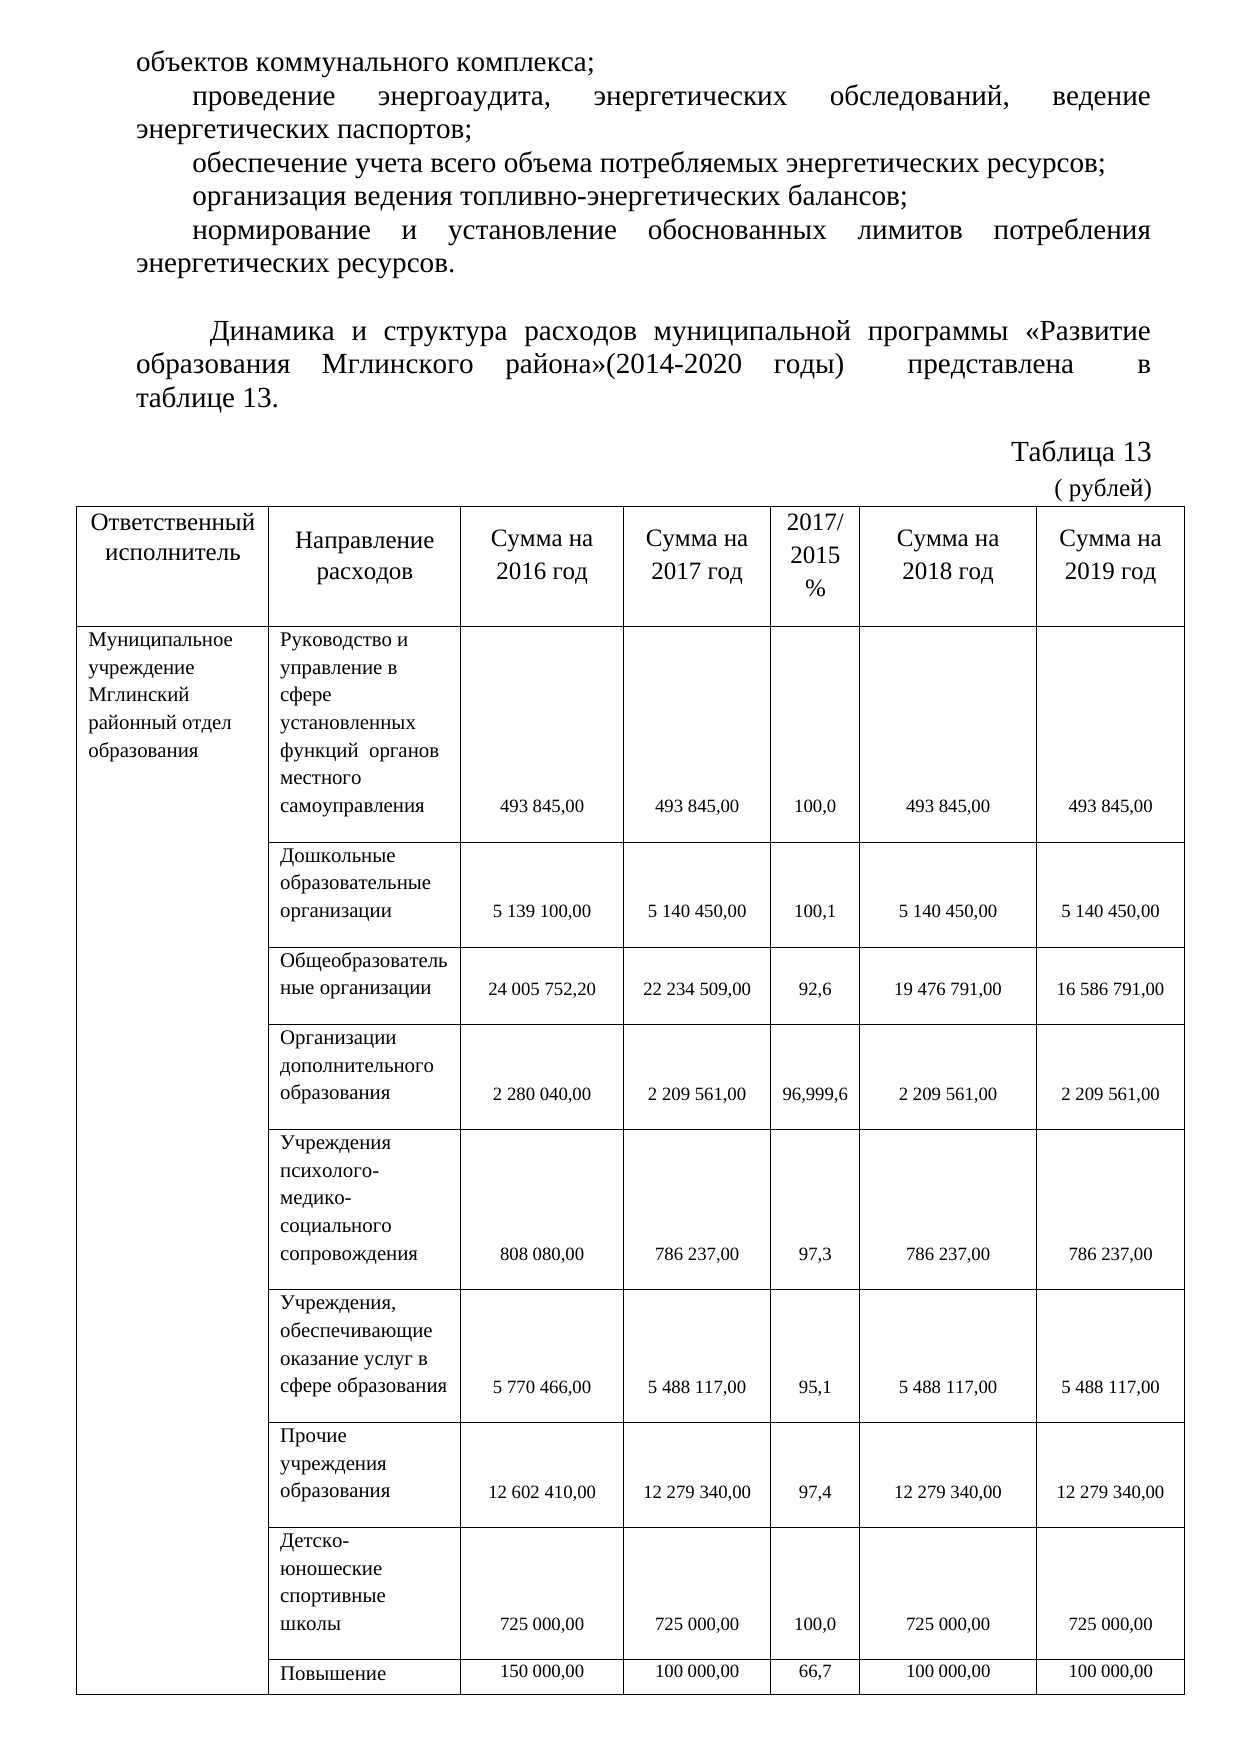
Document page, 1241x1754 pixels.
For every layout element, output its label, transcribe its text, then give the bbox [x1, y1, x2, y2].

table_cell 66,7 [771, 1660, 859, 1694]
table_cell 12 279 340,00 [1037, 1423, 1184, 1527]
table_cell 12 279 340,00 [624, 1423, 770, 1527]
table_cell Прочие учреждения образования [269, 1423, 460, 1527]
table_cell Дошкольные образовательные организации [269, 843, 460, 947]
table_cell 725 000,00 [624, 1528, 770, 1659]
text ( рублей) [136, 473, 1152, 501]
text нормирование и установление обоснованных лимитов потребления энергетических ресурсов. [136, 212, 1152, 279]
table_cell 5 488 117,00 [860, 1290, 1036, 1422]
table_cell 725 000,00 [461, 1528, 623, 1659]
table_cell 493 845,00 [1037, 627, 1184, 842]
table_cell 92,6 [771, 948, 859, 1024]
table_cell 493 845,00 [461, 627, 623, 842]
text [136, 44, 1152, 78]
table_cell 5 140 450,00 [624, 843, 770, 947]
table_cell 100 000,00 [860, 1660, 1036, 1694]
table_cell Организации дополнительного образования [269, 1025, 460, 1129]
table_cell 100,0 [771, 1528, 859, 1659]
table_header Сумма на 2016 год [461, 507, 623, 626]
table_cell 786 237,00 [1037, 1130, 1184, 1289]
table_cell 12 602 410,00 [461, 1423, 623, 1527]
table_cell 808 080,00 [461, 1130, 623, 1289]
table_cell 2 280 040,00 [461, 1025, 623, 1129]
table_cell 725 000,00 [1037, 1528, 1184, 1659]
table_cell 22 234 509,00 [624, 948, 770, 1024]
table_cell 493 845,00 [860, 627, 1036, 842]
table_cell 19 476 791,00 [860, 948, 1036, 1024]
table_cell 97,3 [771, 1130, 859, 1289]
table_cell 2 209 561,00 [624, 1025, 770, 1129]
table_cell 97,4 [771, 1423, 859, 1527]
table_header Направление расходов [269, 507, 460, 626]
table_cell 12 279 340,00 [860, 1423, 1036, 1527]
table_cell 2 209 561,00 [1037, 1025, 1184, 1129]
table_cell Детско-юношеские спортивные школы [269, 1528, 460, 1659]
table_cell 100,1 [771, 843, 859, 947]
table_cell 100 000,00 [1037, 1660, 1184, 1694]
table_header Сумма на 2018 год [860, 507, 1036, 626]
table_header 2017/2015 % [771, 507, 859, 626]
table_cell 96,999,6 [771, 1025, 859, 1129]
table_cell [269, 1660, 460, 1694]
text обеспечение учета всего объема потребляемых энергетических ресурсов; [136, 145, 1152, 178]
table_cell 2 209 561,00 [860, 1025, 1036, 1129]
text Таблица 13 [136, 434, 1152, 468]
table_cell Муниципальное учреждение Мглинский районный отдел образования [77, 627, 268, 1694]
table_cell 786 237,00 [860, 1130, 1036, 1289]
table_cell 5 770 466,00 [461, 1290, 623, 1422]
table_cell 16 586 791,00 [1037, 948, 1184, 1024]
table_cell 5 140 450,00 [860, 843, 1036, 947]
table_cell 24 005 752,20 [461, 948, 623, 1024]
table_header Сумма на 2017 год [624, 507, 770, 626]
table_cell 725 000,00 [860, 1528, 1036, 1659]
table_cell Общеобразовательные организации [269, 948, 460, 1024]
text Динамика и структура расходов муниципальной программы «Развитие образования Мглинского района»(2014-2020 годы) представлена в таблице 13. [136, 313, 1152, 413]
table_cell 5 488 117,00 [1037, 1290, 1184, 1422]
table_cell 150 000,00 [461, 1660, 623, 1694]
table_cell 5 488 117,00 [624, 1290, 770, 1422]
table_header Ответственный исполнитель [77, 507, 268, 626]
table_cell 493 845,00 [624, 627, 770, 842]
text проведение энергоаудита, энергетических обследований, ведение энергетических паспортов; [136, 78, 1152, 145]
table_cell 100,0 [771, 627, 859, 842]
table_cell 5 140 450,00 [1037, 843, 1184, 947]
table_cell 5 139 100,00 [461, 843, 623, 947]
table_cell Учреждения, обеспечивающие оказание услуг в сфере образования [269, 1290, 460, 1422]
text организация ведения топливно-энергетических балансов; [136, 178, 1152, 212]
table_header Сумма на 2019 год [1037, 507, 1184, 626]
table_cell 95,1 [771, 1290, 859, 1422]
table_cell Учреждения психолого-медико-социального сопровождения [269, 1130, 460, 1289]
table_cell 786 237,00 [624, 1130, 770, 1289]
table_cell 100 000,00 [624, 1660, 770, 1694]
table_cell Руководство и управление в сфере установленных функций органов местного самоуправления [269, 627, 460, 842]
